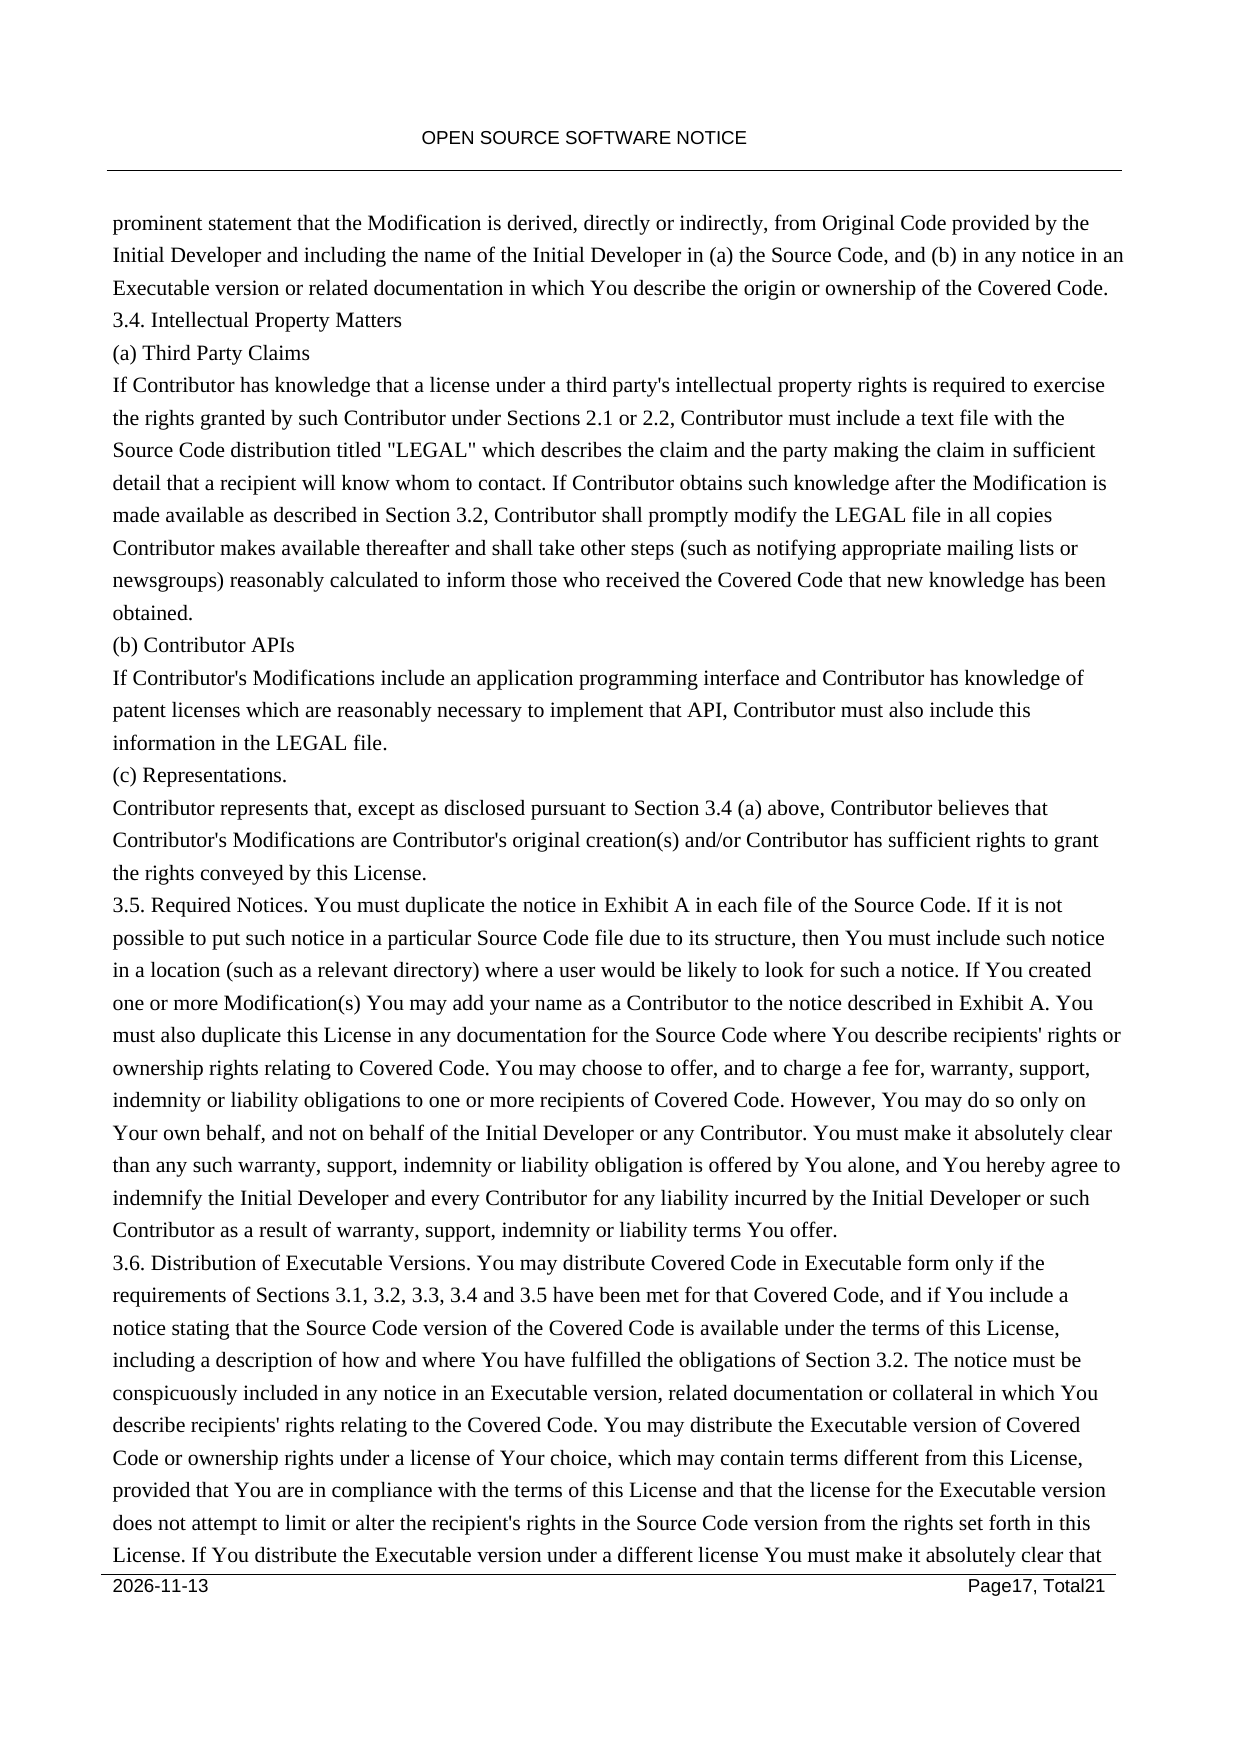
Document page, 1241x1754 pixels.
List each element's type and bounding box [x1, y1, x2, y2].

text [112, 206, 1128, 1571]
